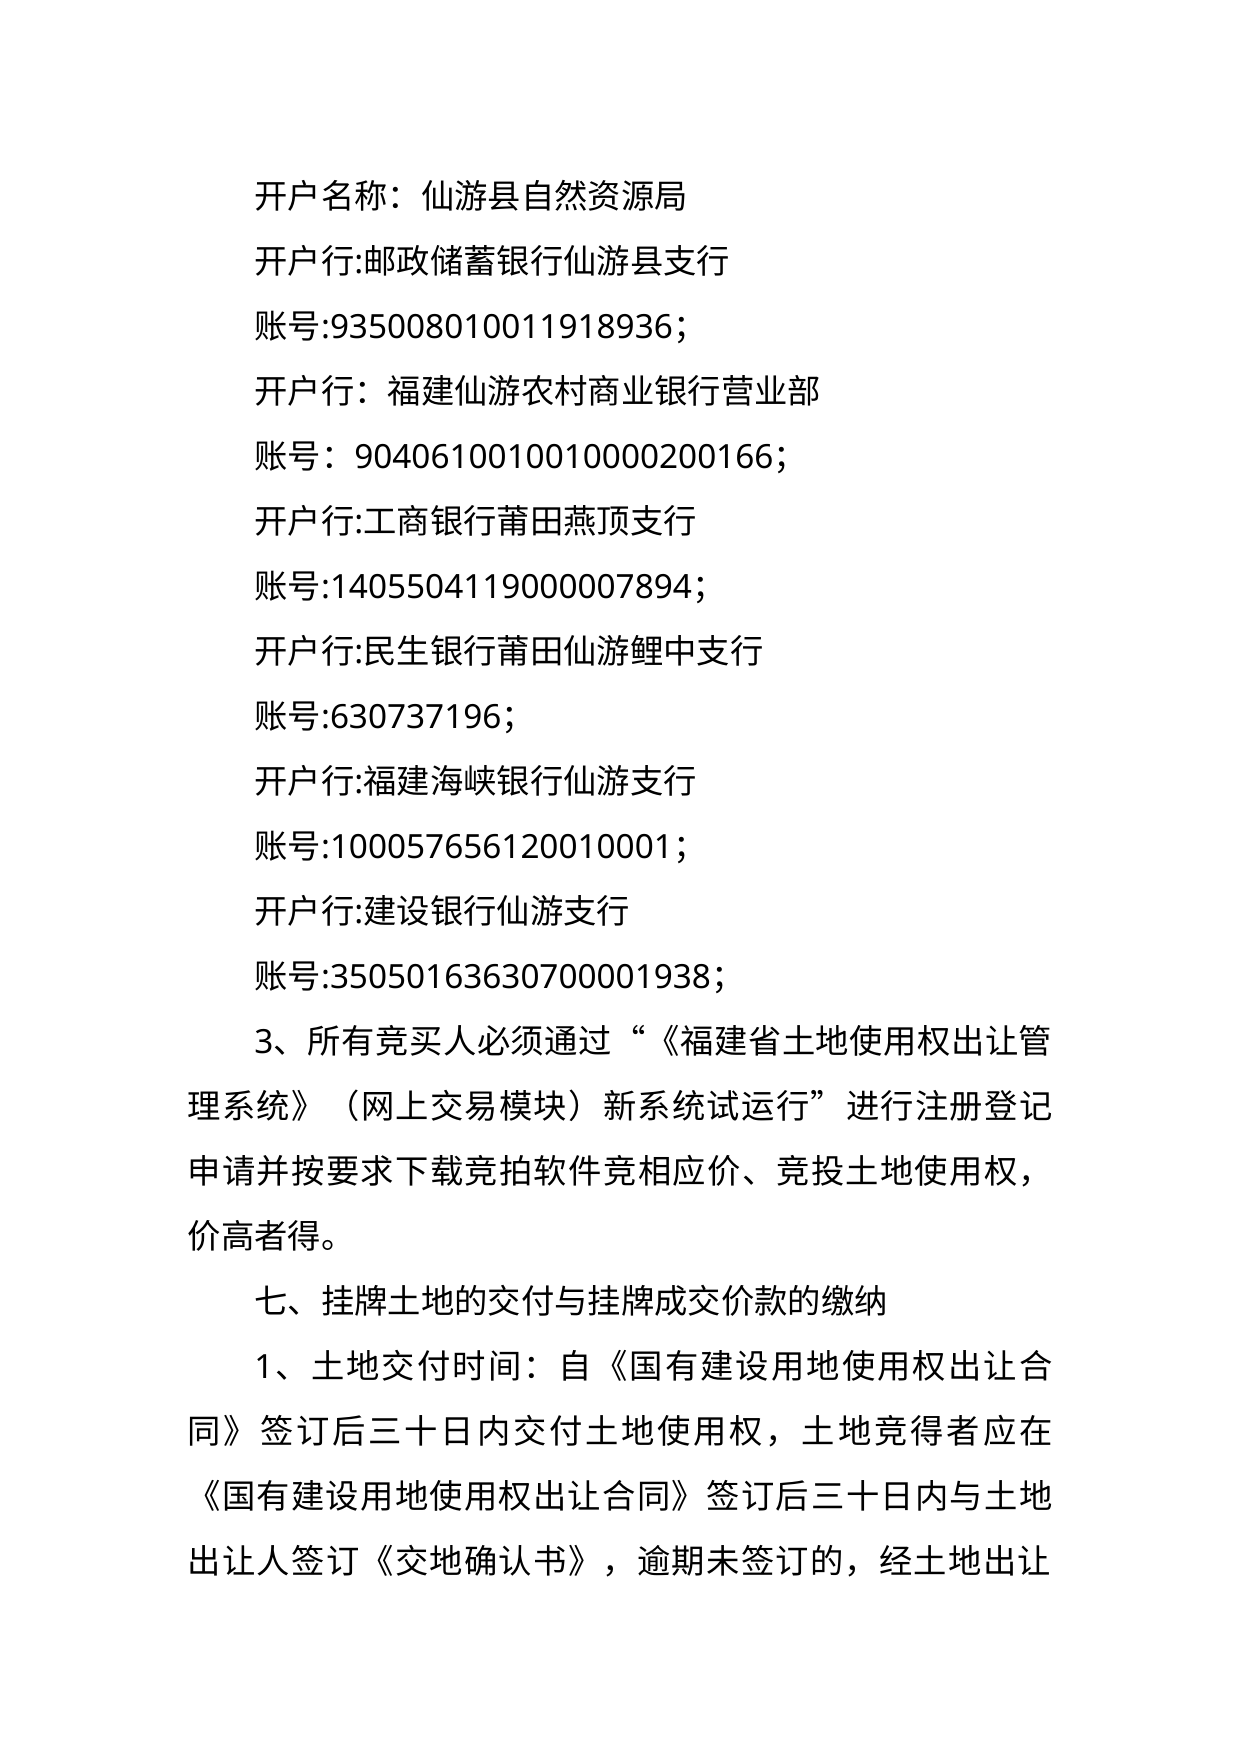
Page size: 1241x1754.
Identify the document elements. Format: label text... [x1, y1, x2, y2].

text 账号:935008010011918936； [187, 292, 1053, 357]
text 账号:630737196； [187, 682, 1053, 747]
text 账号：9040610010010000200166； [187, 422, 1053, 487]
text 开户行:民生银行莆田仙游鲤中支行 [187, 617, 1053, 682]
text 开户行:邮政储蓄银行仙游县支行 [187, 227, 1053, 292]
text 账号:100057656120010001； [187, 812, 1053, 877]
text 七、挂牌土地的交付与挂牌成交价款的缴纳 [187, 1267, 1053, 1332]
text 开户行:建设银行仙游支行 [187, 877, 1053, 942]
text 3、所有竞买人必须通过“《福建省土地使用权出让管理系统》（网上交易模块）新系统试运行”进行注册登记申请并按要求下载竞拍软件竞相应价、竞投土地使用权，价高者得。 [187, 1007, 1053, 1267]
text 开户行：福建仙游农村商业银行营业部 [187, 357, 1053, 422]
text 开户名称：仙游县自然资源局 [187, 162, 1053, 227]
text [187, 1332, 1053, 1592]
text 开户行:福建海峡银行仙游支行 [187, 747, 1053, 812]
text 账号:35050163630700001938； [187, 942, 1053, 1007]
text 开户行:工商银行莆田燕顶支行 [187, 487, 1053, 552]
text 账号:1405504119000007894； [187, 552, 1053, 617]
